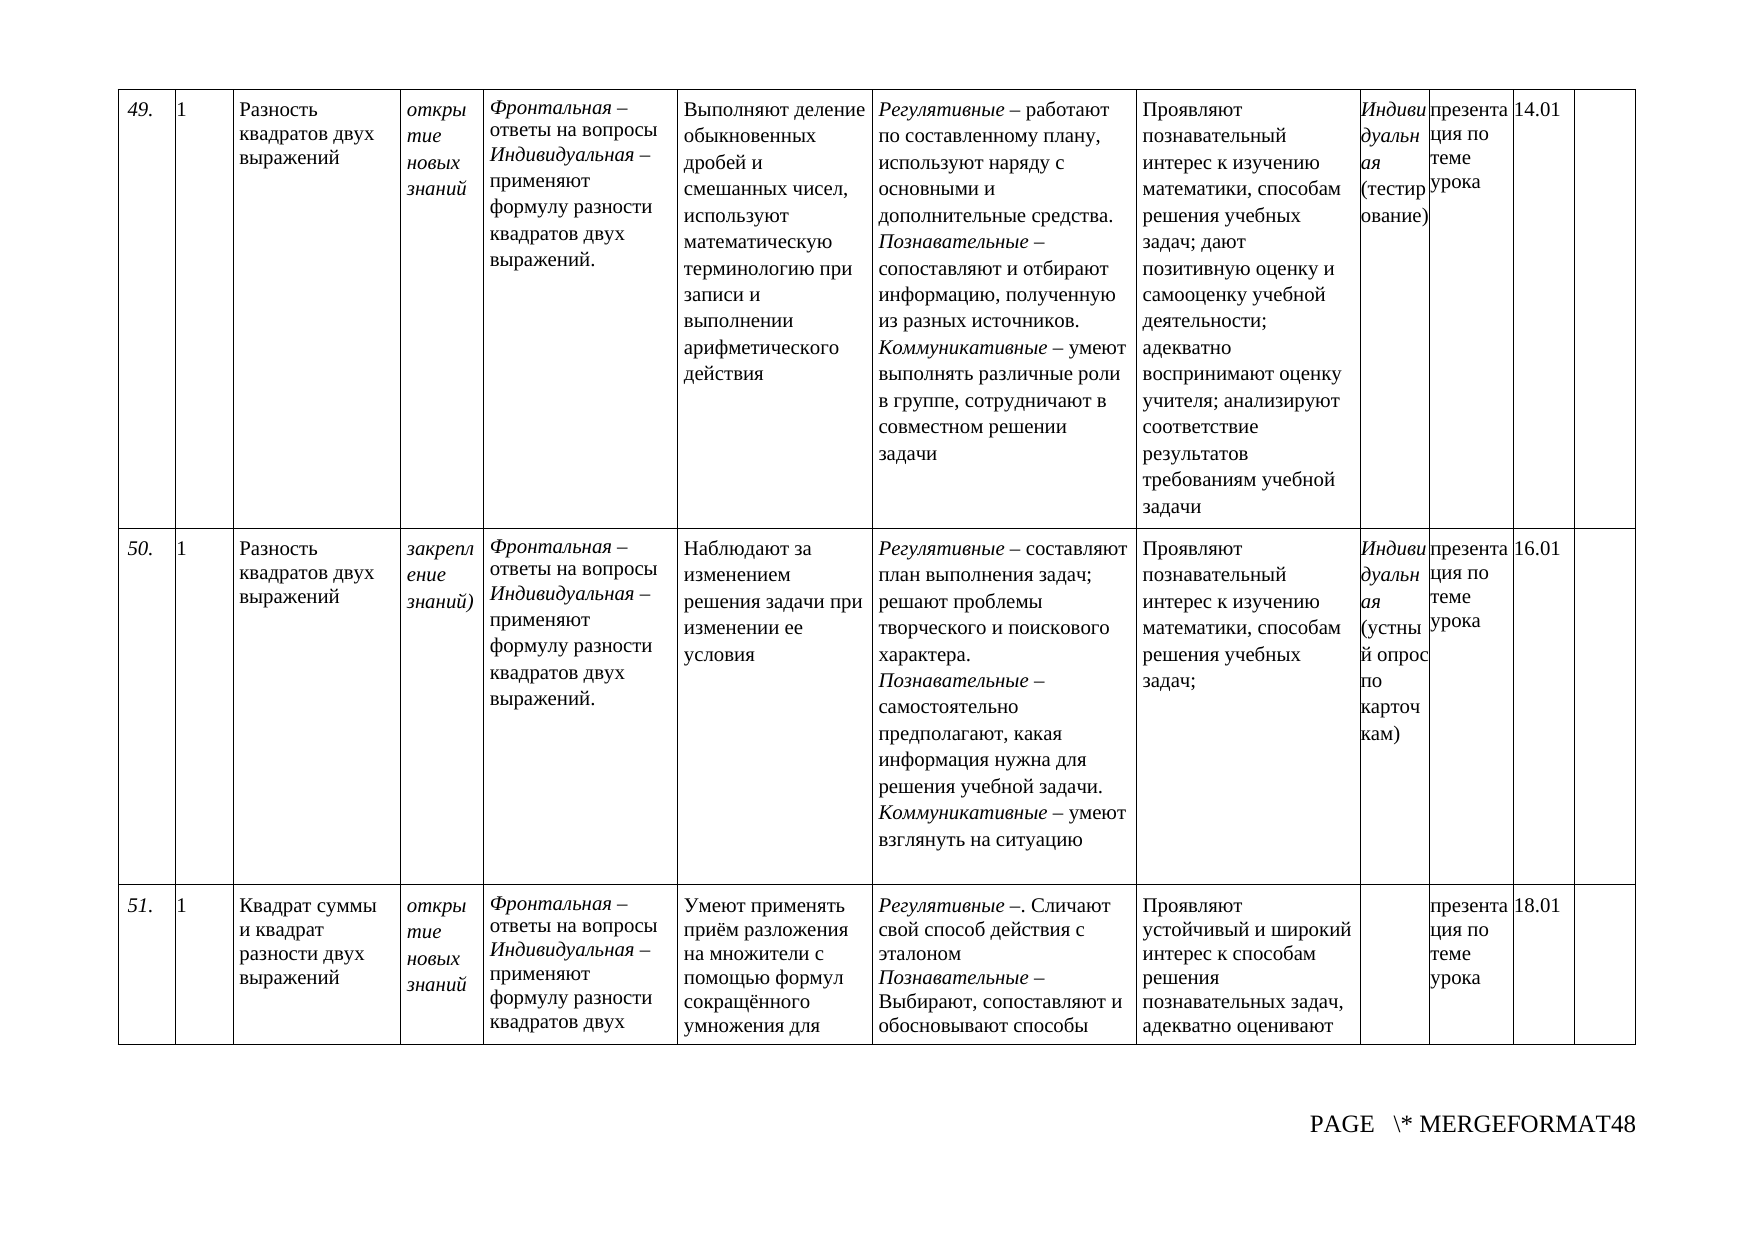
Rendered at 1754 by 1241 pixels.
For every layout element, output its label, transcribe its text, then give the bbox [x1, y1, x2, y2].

table_cell [1575, 90, 1635, 528]
table_cell Регулятивные – работают по составленному плану, используют наряду с основными и дополнительные средства. Познавательные – сопоставляют и отбирают информацию, полученную из разных источников. Коммуникативные – умеют выполнять различные роли в группе, сотрудничают в совместном решении задачи [873, 90, 1136, 528]
table_cell открытие новых знаний [401, 90, 483, 528]
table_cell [1137, 885, 1360, 1044]
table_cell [1430, 885, 1513, 1044]
table_cell Индивидуальная (тестирование) [1361, 90, 1429, 528]
table_cell Фронтальная – ответы на вопросы Индивидуальная – применяют формулу разности квадратов двух выражений. [484, 529, 677, 884]
table_cell 16.01 [1514, 529, 1574, 884]
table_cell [1430, 90, 1513, 528]
table_cell Наблюдают за изменением решения задачи при изменении ее условия [678, 529, 872, 884]
table_cell [119, 529, 175, 884]
table_cell [1575, 885, 1635, 1044]
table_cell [484, 885, 677, 1044]
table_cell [401, 885, 483, 1044]
table_cell [119, 90, 175, 528]
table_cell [873, 885, 1136, 1044]
table_cell Фронтальная – ответы на вопросы Индивидуальная – применяют формулу разности квадратов двух выражений. [484, 90, 677, 528]
table_cell Разность квадратов двух выражений [234, 90, 400, 528]
table_cell 14.01 [1514, 90, 1574, 528]
table_cell Индивидуальная (устный опрос по карточкам) [1361, 529, 1429, 884]
table_cell 1 [176, 529, 233, 884]
table_cell Проявляют познавательный интерес к изучению математики, способам решения учебных задач; [1137, 529, 1360, 884]
table_cell [1361, 885, 1429, 1044]
table_cell Выполняют деление обыкновенных дробей и смешанных чисел, используют математическую терминологию при записи и выполнении арифметического действия [678, 90, 872, 528]
table_cell Проявляют познавательный интерес к изучению математики, способам решения учебных задач; дают позитивную оценку и самооценку учебной деятельности; адекватно воспринимают оценку учителя; анализируют соответствие результатов требованиям учебной задачи [1137, 90, 1360, 528]
table_cell презентация по теме урока [1430, 529, 1513, 884]
table_cell Регулятивные – составляют план выполнения задач; решают проблемы творческого и поискового характера. Познавательные – самостоятельно предполагают, какая информация нужна для решения учебной задачи. Коммуникативные – умеют взглянуть на ситуацию [873, 529, 1136, 884]
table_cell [678, 885, 872, 1044]
table_cell [119, 885, 175, 1044]
table_cell Разность квадратов двух выражений [234, 529, 400, 884]
table_cell 18.01 [1514, 885, 1574, 1044]
table_cell закрепление знаний) [401, 529, 483, 884]
table_cell 1 [176, 885, 233, 1044]
table_cell 1 [176, 90, 233, 528]
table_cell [234, 885, 400, 1044]
table_cell [1575, 529, 1635, 884]
